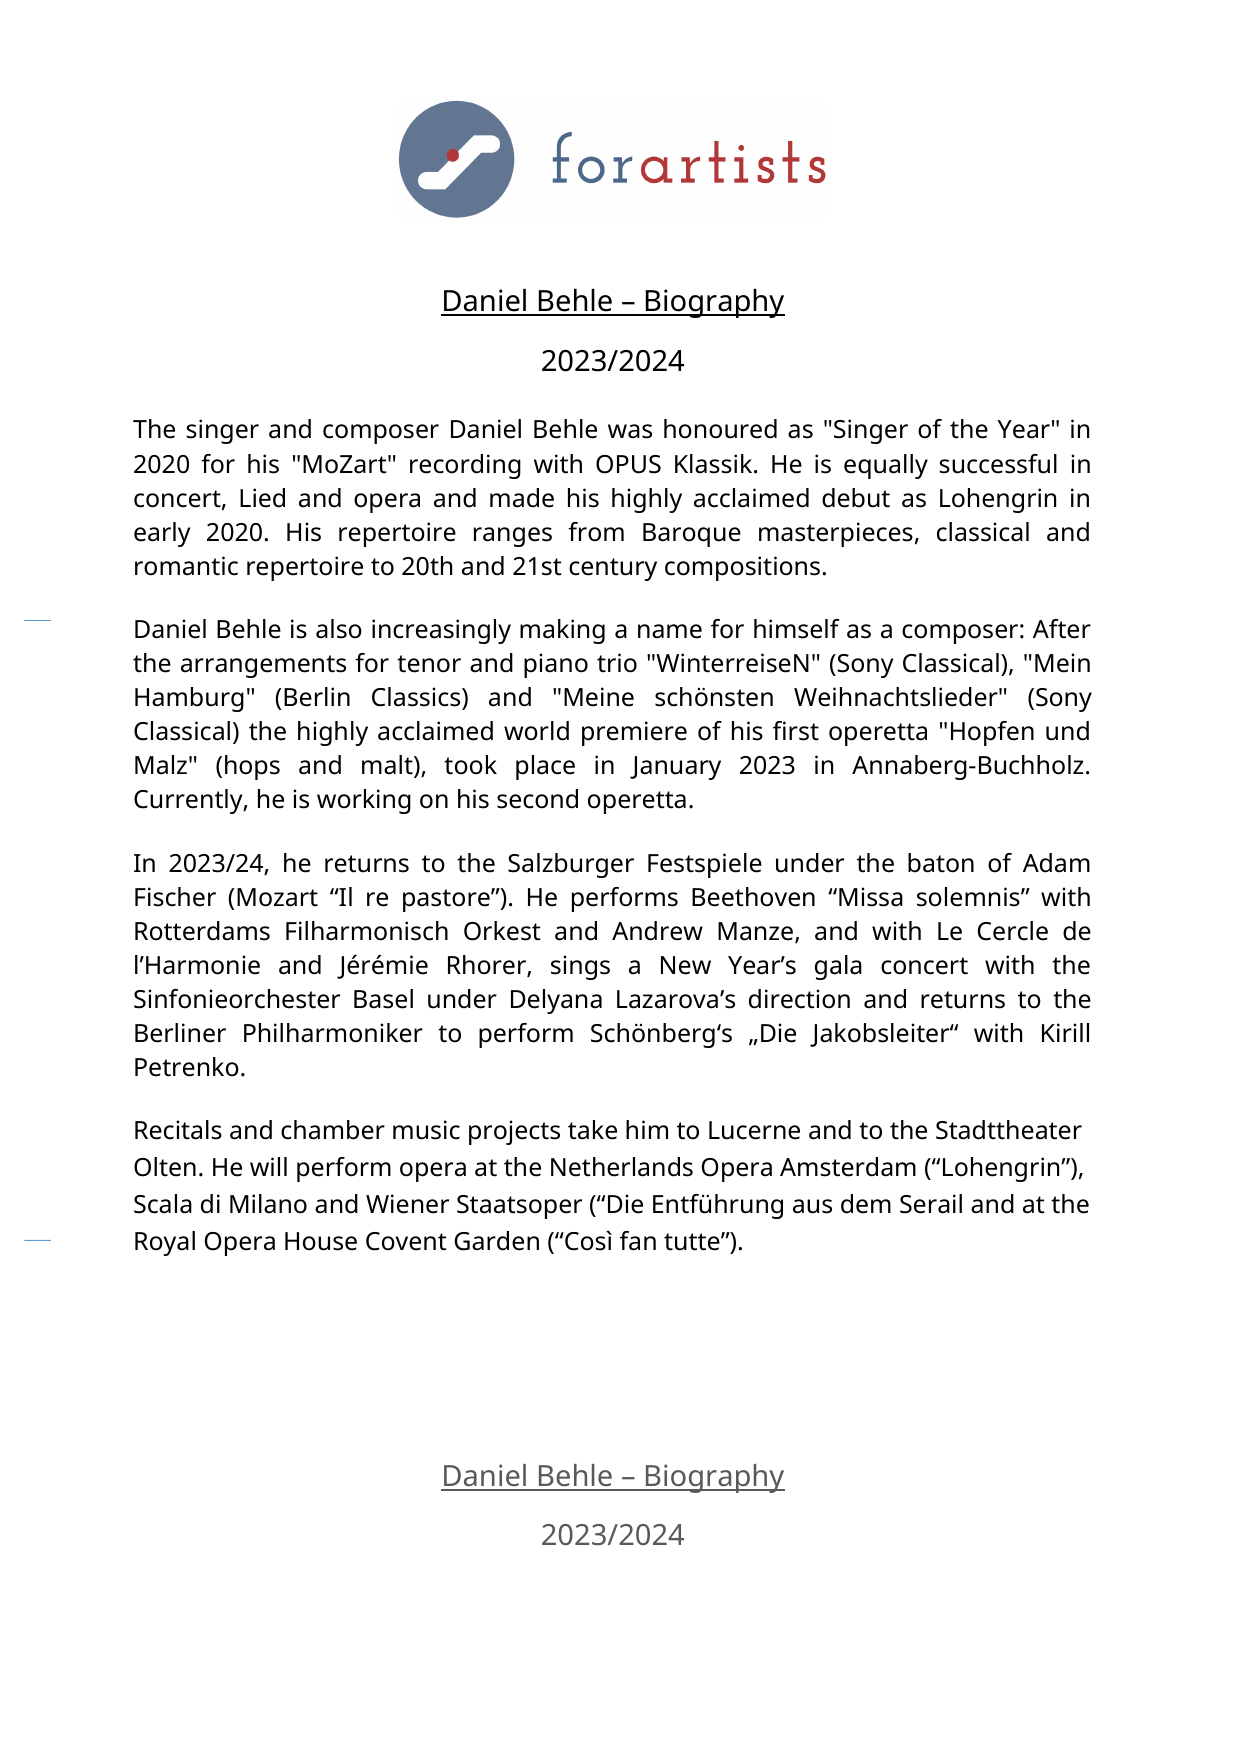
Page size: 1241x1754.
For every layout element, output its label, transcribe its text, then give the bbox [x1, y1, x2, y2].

text Daniel Behle – Biography [133, 281, 1093, 320]
text 2023/2024 [133, 1514, 1093, 1554]
text Recitals and chamber music projects take him to Lucerne and to the Stadttheater Olten. He will perform opera at the Netherlands Opera Amsterdam (“Lohengrin”), Scala di Milano and Wiener Staatsoper (“Die Entführung aus dem Serail and at the Royal Opera House Covent Garden (“Così fan tutte”). [133, 1113, 1093, 1257]
text Daniel Behle is also increasingly making a name for himself as a composer: After the arrangements for tenor and piano trio "WinterreiseN" (Sony Classical), "Mein Hamburg" (Berlin Classics) and "Meine schönsten Weihnachtslieder" (Sony Classical) the highly acclaimed world premiere of his first operetta "Hopfen und Malz" (hops and malt), took place in January 2023 in Annaberg-Buchholz. Currently, he is working on his second operetta. [133, 612, 1093, 816]
text In 2023/24, he returns to the Salzburger Festspiele under the baton of Adam Fischer (Mozart “Il re pastore”). He performs Beethoven “Missa solemnis” with Rotterdams Filharmonisch Orkest and Andrew Manze, and with Le Cercle de l’Harmonie and Jérémie Rhorer, sings a New Year’s gala concert with the Sinfonieorchester Basel under Delyana Lazarova’s direction and returns to the Berliner Philharmoniker to perform Schönberg‘s „Die Jakobsleiter“ with Kirill Petrenko. [133, 845, 1093, 1084]
text The singer and composer Daniel Behle was honoured as "Singer of the Year" in 2020 for his "MoZart" recording with OPUS Klassik. He is equally successful in concert, Lied and opera and made his highly acclaimed debut as Lohengrin in early 2020. His repertoire ranges from Baroque masterpieces, classical and romantic repertoire to 20th and 21st century compositions. [133, 412, 1093, 582]
picture [397, 99, 827, 219]
text 2023/2024 [133, 340, 1093, 380]
text Daniel Behle – Biography [133, 1455, 1093, 1495]
